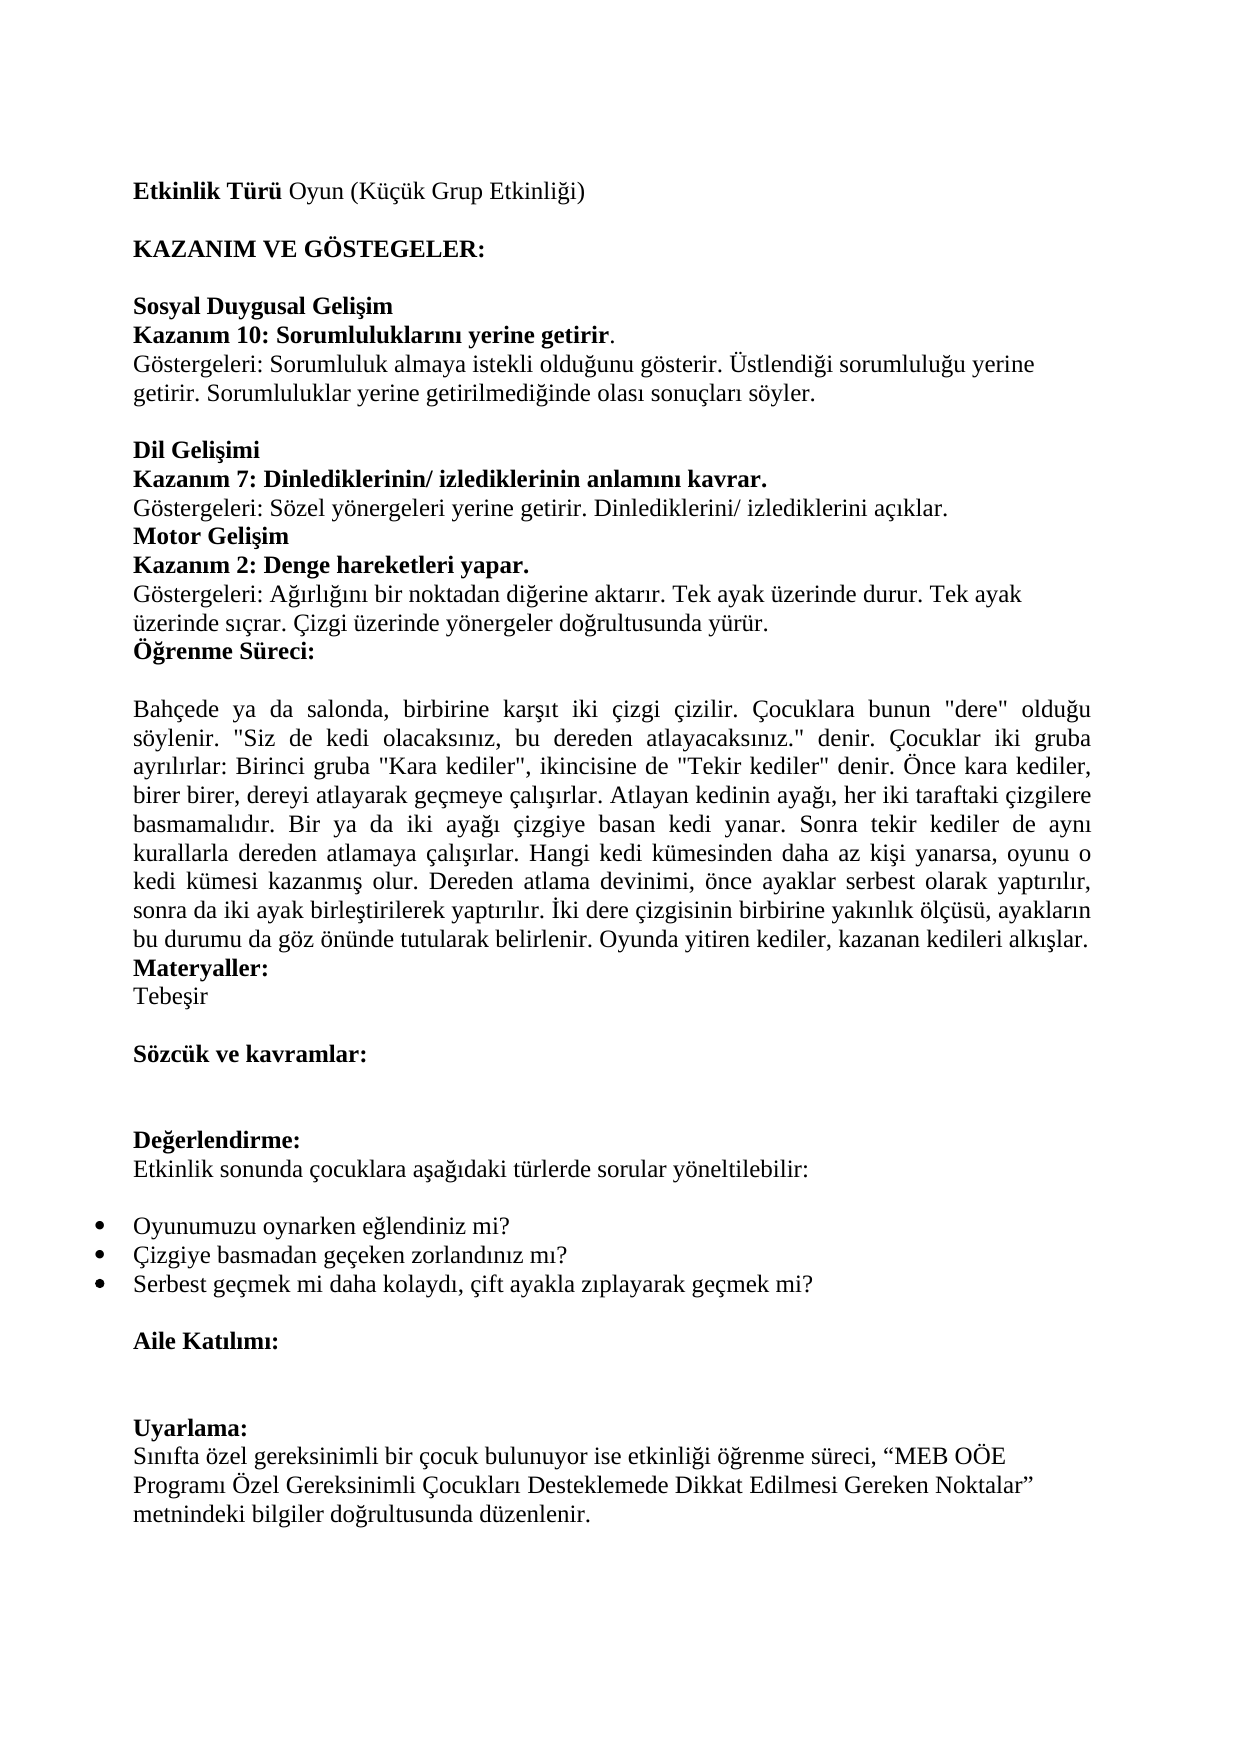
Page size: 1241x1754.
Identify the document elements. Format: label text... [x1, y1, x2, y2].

text Materyaller: [133, 953, 1093, 981]
text Tebeşir [133, 981, 1093, 1010]
text Etkinlik Türü Oyun (Küçük Grup Etkinliği) [133, 176, 1093, 205]
text Göstergeleri: Sözel yönergeleri yerine getirir. Dinlediklerini/ izlediklerini açıklar. [133, 493, 1093, 521]
text Sınıfta özel gereksinimli bir çocuk bulunuyor ise etkinliği öğrenme süreci, “MEB OÖE Programı Özel Gereksinimli Çocukları Desteklemede Dikkat Edilmesi Gereken Noktalar” metnindeki bilgiler doğrultusunda düzenlenir. [133, 1441, 1093, 1528]
text Aile Katılımı: [133, 1326, 1093, 1355]
list Çizgiye basmadan geçeken zorlandınız mı? [95, 1240, 1093, 1269]
text Sözcük ve kavramlar: [133, 1039, 1093, 1068]
text Öğrenme Süreci: [133, 636, 1093, 665]
text Değerlendirme: [133, 1125, 1093, 1154]
text KAZANIM VE GÖSTEGELER: [133, 234, 1093, 263]
text Etkinlik sonunda çocuklara aşağıdaki türlerde sorular yöneltilebilir: [133, 1154, 1093, 1183]
text Kazanım 2: Denge hareketleri yapar. [133, 550, 1093, 579]
text Kazanım 7: Dinlediklerinin/ izlediklerinin anlamını kavrar. [133, 464, 1093, 493]
text Bahçede ya da salonda, birbirine karşıt iki çizgi çizilir. Çocuklara bunun "dere" olduğu söylenir. "Siz de kedi olacaksınız, bu dereden atlayacaksınız." denir. Çocuklar iki gruba ayrılırlar: Birinci gruba "Kara kediler", ikincisine de "Tekir kediler" denir. Önce kara kediler, birer birer, dereyi atlayarak geçmeye çalışırlar. Atlayan kedinin ayağı, her iki taraftaki çizgilere basmamalıdır. Bir ya da iki ayağı çizgiye basan kedi yanar. Sonra tekir kediler de aynı kurallarla dereden atlamaya çalışırlar. Hangi kedi kümesinden daha az kişi yanarsa, oyunu o kedi kümesi kazanmış olur. Dereden atlama devinimi, önce ayaklar serbest olarak yaptırılır, sonra da iki ayak birleştirilerek yaptırılır. İki dere çizgisinin birbirine yakınlık ölçüsü, ayakların bu durumu da göz önünde tutularak belirlenir. Oyunda yitiren kediler, kazanan kedileri alkışlar. [133, 694, 1093, 953]
text Kazanım 10: Sorumluluklarını yerine getirir. [133, 320, 1093, 349]
text Göstergeleri: Ağırlığını bir noktadan diğerine aktarır. Tek ayak üzerinde durur. Tek ayak üzerinde sıçrar. Çizgi üzerinde yönergeler doğrultusunda yürür. [133, 579, 1093, 636]
text Dil Gelişimi [133, 435, 1093, 464]
text Göstergeleri: Sorumluluk almaya istekli olduğunu gösterir. Üstlendiği sorumluluğu yerine getirir. Sorumluluklar yerine getirilmediğinde olası sonuçları söyler. [133, 349, 1093, 406]
text Uyarlama: [133, 1413, 1093, 1441]
text Motor Gelişim [133, 521, 1093, 550]
list Serbest geçmek mi daha kolaydı, çift ayakla zıplayarak geçmek mi? [95, 1269, 1093, 1298]
list Oyunumuzu oynarken eğlendiniz mi? [95, 1211, 1093, 1240]
text Sosyal Duygusal Gelişim [133, 291, 1093, 320]
